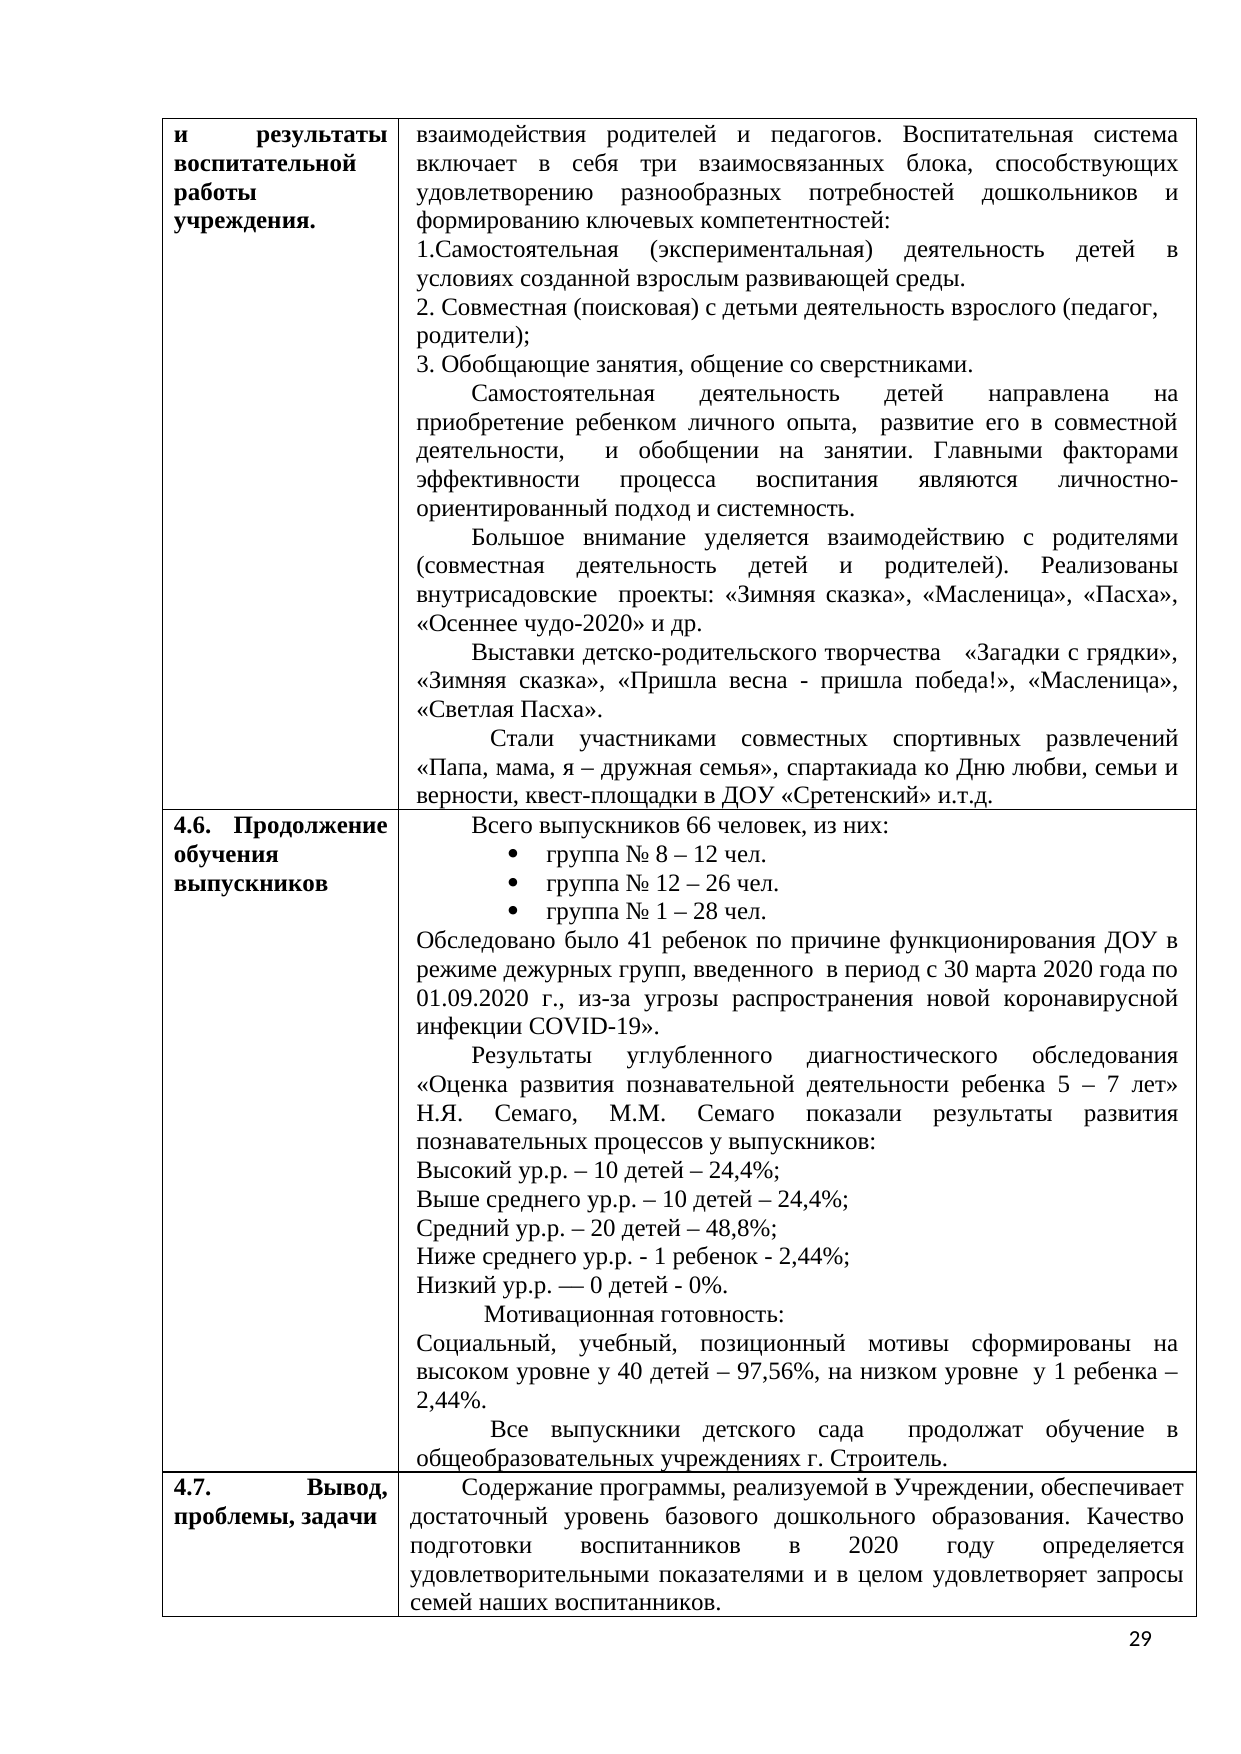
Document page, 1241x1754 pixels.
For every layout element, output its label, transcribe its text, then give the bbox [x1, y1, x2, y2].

table_cell 4.7. Вывод, проблемы, задачи [163, 1473, 398, 1616]
table_cell 4.6. Продолжение обучения выпускников [163, 810, 398, 1471]
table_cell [163, 119, 398, 809]
table_cell Содержание программы, реализуемой в Учреждении, обеспечивает достаточный уровень базового дошкольного образования. Качество подготовки воспитанников в 2020 году определяется удовлетворительными показателями и в целом удовлетворяет запросы семей наших воспитанников. [399, 1473, 1196, 1616]
table_cell Всего выпускников 66 человек, из них: группа № 8 – 12 чел. группа № 12 – 26 чел. группа № 1 – 28 чел. Обследовано было 41 ребенок по причине функционирования ДОУ в режиме дежурных групп, введенного в период с 30 марта 2020 года по 01.09.2020 г., из-за угрозы распространения новой коронавирусной инфекции COVID-19». Результаты углубленного диагностического обследования «Оценка развития познавательной деятельности ребенка 5 – 7 лет» Н.Я. Семаго, М.М. Семаго показали результаты развития познавательных процессов у выпускников: Высокий ур.р. – 10 детей – 24,4%; Выше среднего ур.р. – 10 детей – 24,4%; Средний ур.р. – 20 детей – 48,8%; Ниже среднего ур.р. - 1 ребенок - 2,44%; Низкий ур.р. –– 0 детей - 0%. Мотивационная готовность: Социальный, учебный, позиционный мотивы сформированы на высоком уровне у 40 детей – 97,56%, на низком уровне у 1 ребенка – 2,44%. Все выпускники детского сада продолжат обучение в общеобразовательных учреждениях г. Строитель. [399, 810, 1196, 1471]
